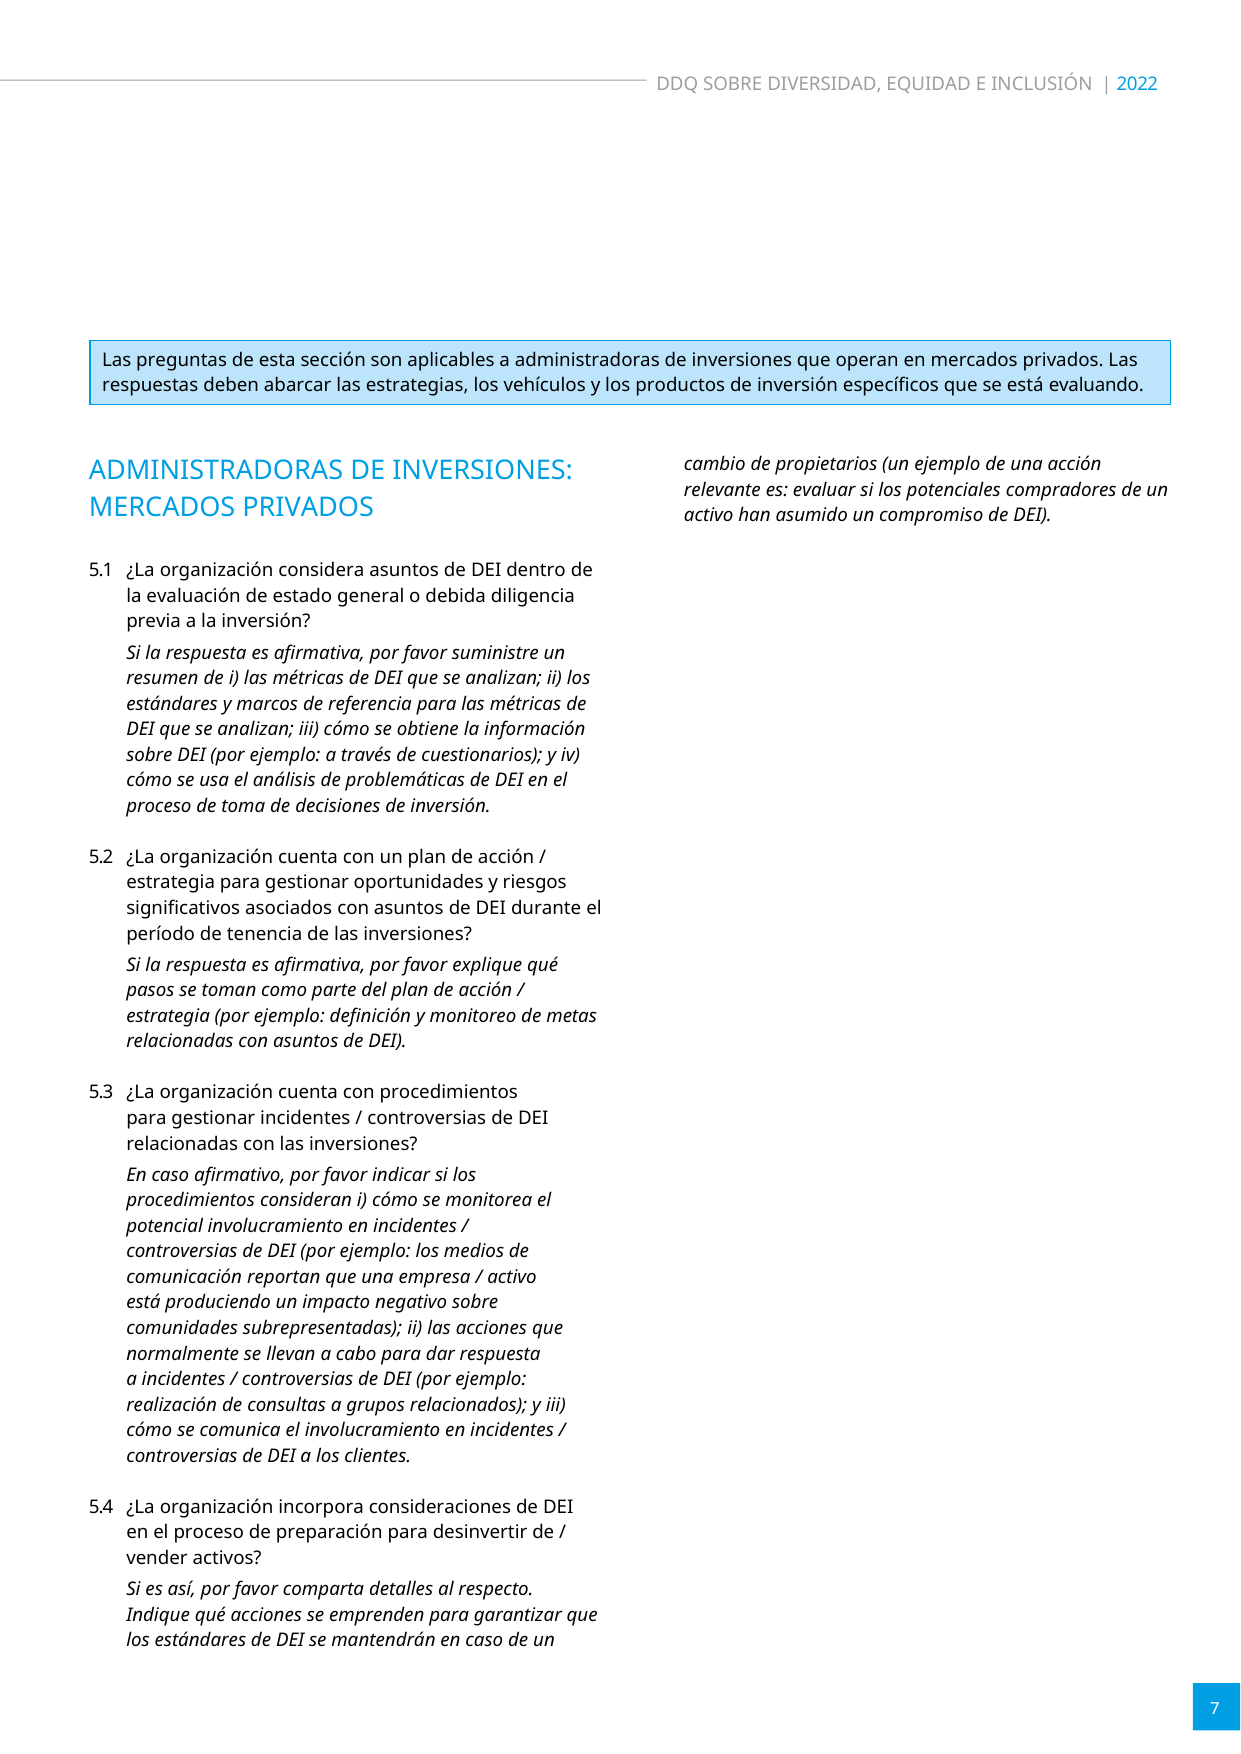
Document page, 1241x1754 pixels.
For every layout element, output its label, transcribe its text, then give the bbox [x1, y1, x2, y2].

list ¿La organización considera asuntos de DEI dentro de la evaluación de estado general o debida diligencia previa a la inversión? [88, 557, 601, 633]
text Si la respuesta es afirmativa, por favor suministre un resumen de i) las métricas de DEI que se analizan; ii) los estándares y marcos de referencia para las métricas de DEI que se analizan; iii) cómo se obtiene la información sobre DEI (por ejemplo: a través de cuestionarios); y iv) cómo se usa el análisis de problemáticas de DEI en el proceso de toma de decisiones de inversión. [126, 639, 610, 818]
text comunidades subrepresentadas); ii) las acciones que normalmente se llevan a cabo para dar respuesta [126, 1314, 610, 1365]
list ¿La organización cuenta con un plan de acción / estrategia para gestionar oportunidades y riesgos significativos asociados con asuntos de DEI durante el período de tenencia de las inversiones? [88, 843, 610, 945]
text Si es así, por favor comparta detalles al respecto. Indique qué acciones se emprenden para garantizar que los estándares de DEI se mantendrán en caso de un cambio de propietarios (un ejemplo de una acción relevante es: evaluar si los potenciales compradores de un activo han asumido un compromiso de DEI). [684, 451, 1172, 527]
list ¿La organización incorpora consideraciones de DEI en el proceso de preparación para desinvertir de / vender activos? [88, 1493, 582, 1569]
text En caso afirmativo, por favor indicar si los procedimientos consideran i) cómo se monitorea el potencial involucramiento en incidentes / controversias de DEI (por ejemplo: los medios de comunicación reportan que una empresa / activo está produciendo un impacto negativo sobre [126, 1161, 560, 1314]
text Si la respuesta es afirmativa, por favor explique qué pasos se toman como parte del plan de acción / estrategia (por ejemplo: definición y monitoreo de metas relacionadas con asuntos de DEI). [126, 951, 610, 1053]
text a incidentes / controversias de DEI (por ejemplo: realización de consultas a grupos relacionados); y iii) cómo se comunica el involucramiento en incidentes / controversias de DEI a los clientes. [126, 1365, 610, 1467]
list ¿La organización cuenta con procedimientos para gestionar incidentes / controversias de DEI relacionadas con las inversiones? [88, 1079, 559, 1155]
text Si es así, por favor comparta detalles al respecto. Indique qué acciones se emprenden para garantizar que los estándares de DEI se mantendrán en caso de un cambio de propietarios (un ejemplo de una acción relevante es: evaluar si los potenciales compradores de un activo han asumido un compromiso de DEI). [126, 1576, 600, 1652]
subtitle ADMINISTRADORAS DE INVERSIONES: MERCADOS PRIVADOS [88, 451, 610, 524]
